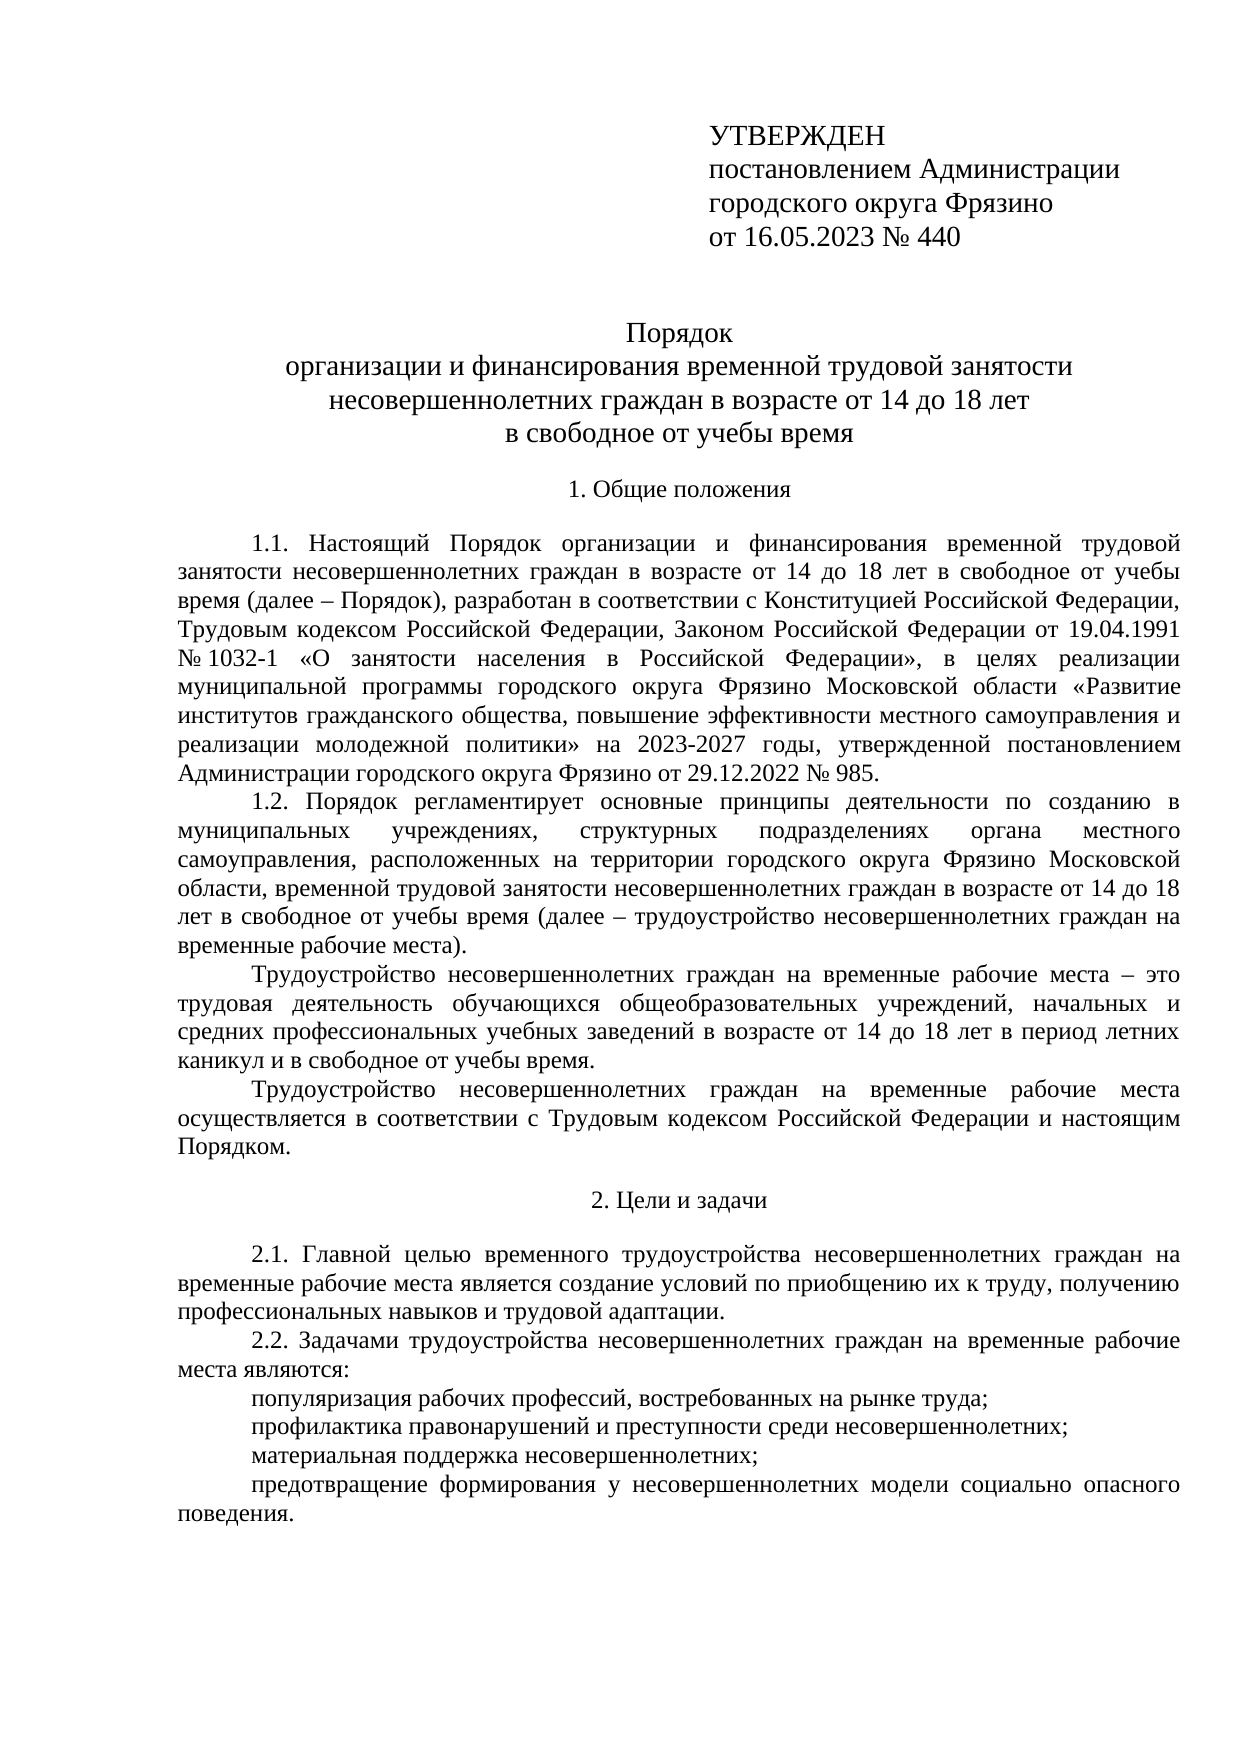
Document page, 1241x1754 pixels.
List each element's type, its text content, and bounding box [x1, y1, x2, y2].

list Общие положения [177, 474, 1181, 503]
text Трудоустройство несовершеннолетних граждан на временные рабочие места осуществляется в соответствии с Трудовым кодексом Российской Федерации и настоящим Порядком. [177, 1074, 1181, 1160]
list Цели и задачи [177, 1185, 1181, 1214]
text несовершеннолетних граждан в возрасте от 14 до 18 лет [177, 382, 1181, 415]
text популяризация рабочих профессий, востребованных на рынке труда; [177, 1383, 1181, 1411]
text УТВЕРЖДЕН [709, 118, 1181, 152]
list предотвращение формирования у несовершеннолетних модели социально опасного поведения. [177, 1469, 1181, 1526]
text от 16.05.2023 № 440 [709, 219, 1181, 252]
text 2.2. Задачами трудоустройства несовершеннолетних граждан на временные рабочие места являются: [177, 1325, 1181, 1383]
text 1.1. Настоящий Порядок организации и финансирования временной трудовой занятости несовершеннолетних граждан в возрасте от 14 до 18 лет в свободное от учебы время (далее – Порядок), разработан в соответствии с Конституцией Российской Федерации, Трудовым кодексом Российской Федерации, Законом Российской Федерации от 19.04.1991 № 1032-1 «О занятости населения в Российской Федерации», в целях реализации муниципальной программы городского округа Фрязино Московской области «Развитие институтов гражданского общества, повышение эффективности местного самоуправления и реализации молодежной политики» на 2023-2027 годы, утвержденной постановлением Администрации городского округа Фрязино от 29.12.2022 № 985. [177, 528, 1181, 786]
text 1.2. Порядок регламентирует основные принципы деятельности по созданию в муниципальных учреждениях, структурных подразделениях органа местного самоуправления, расположенных на территории городского округа Фрязино Московской области, временной трудовой занятости несовершеннолетних граждан в возрасте от 14 до 18 лет в свободное от учебы время (далее – трудоустройство несовершеннолетних граждан на временные рабочие места). [177, 786, 1181, 959]
text городского округа Фрязино [709, 185, 1181, 219]
list материальная поддержка несовершеннолетних; [177, 1440, 1181, 1469]
list профилактика правонарушений и преступности среди несовершеннолетних; [177, 1411, 1181, 1440]
text постановлением Администрации [709, 152, 1181, 185]
text организации и финансирования временной трудовой занятости [177, 348, 1181, 382]
text Трудоустройство несовершеннолетних граждан на временные рабочие места – это трудовая деятельность обучающихся общеобразовательных учреждений, начальных и средних профессиональных учебных заведений в возрасте от 14 до 18 лет в период летних каникул и в свободное от учебы время. [177, 959, 1181, 1074]
text в свободное от учебы время [177, 415, 1181, 449]
text 2.1. Главной целью временного трудоустройства несовершеннолетних граждан на временные рабочие места является создание условий по приобщению их к труду, получению профессиональных навыков и трудовой адаптации. [177, 1239, 1181, 1325]
text Порядок [177, 315, 1181, 348]
